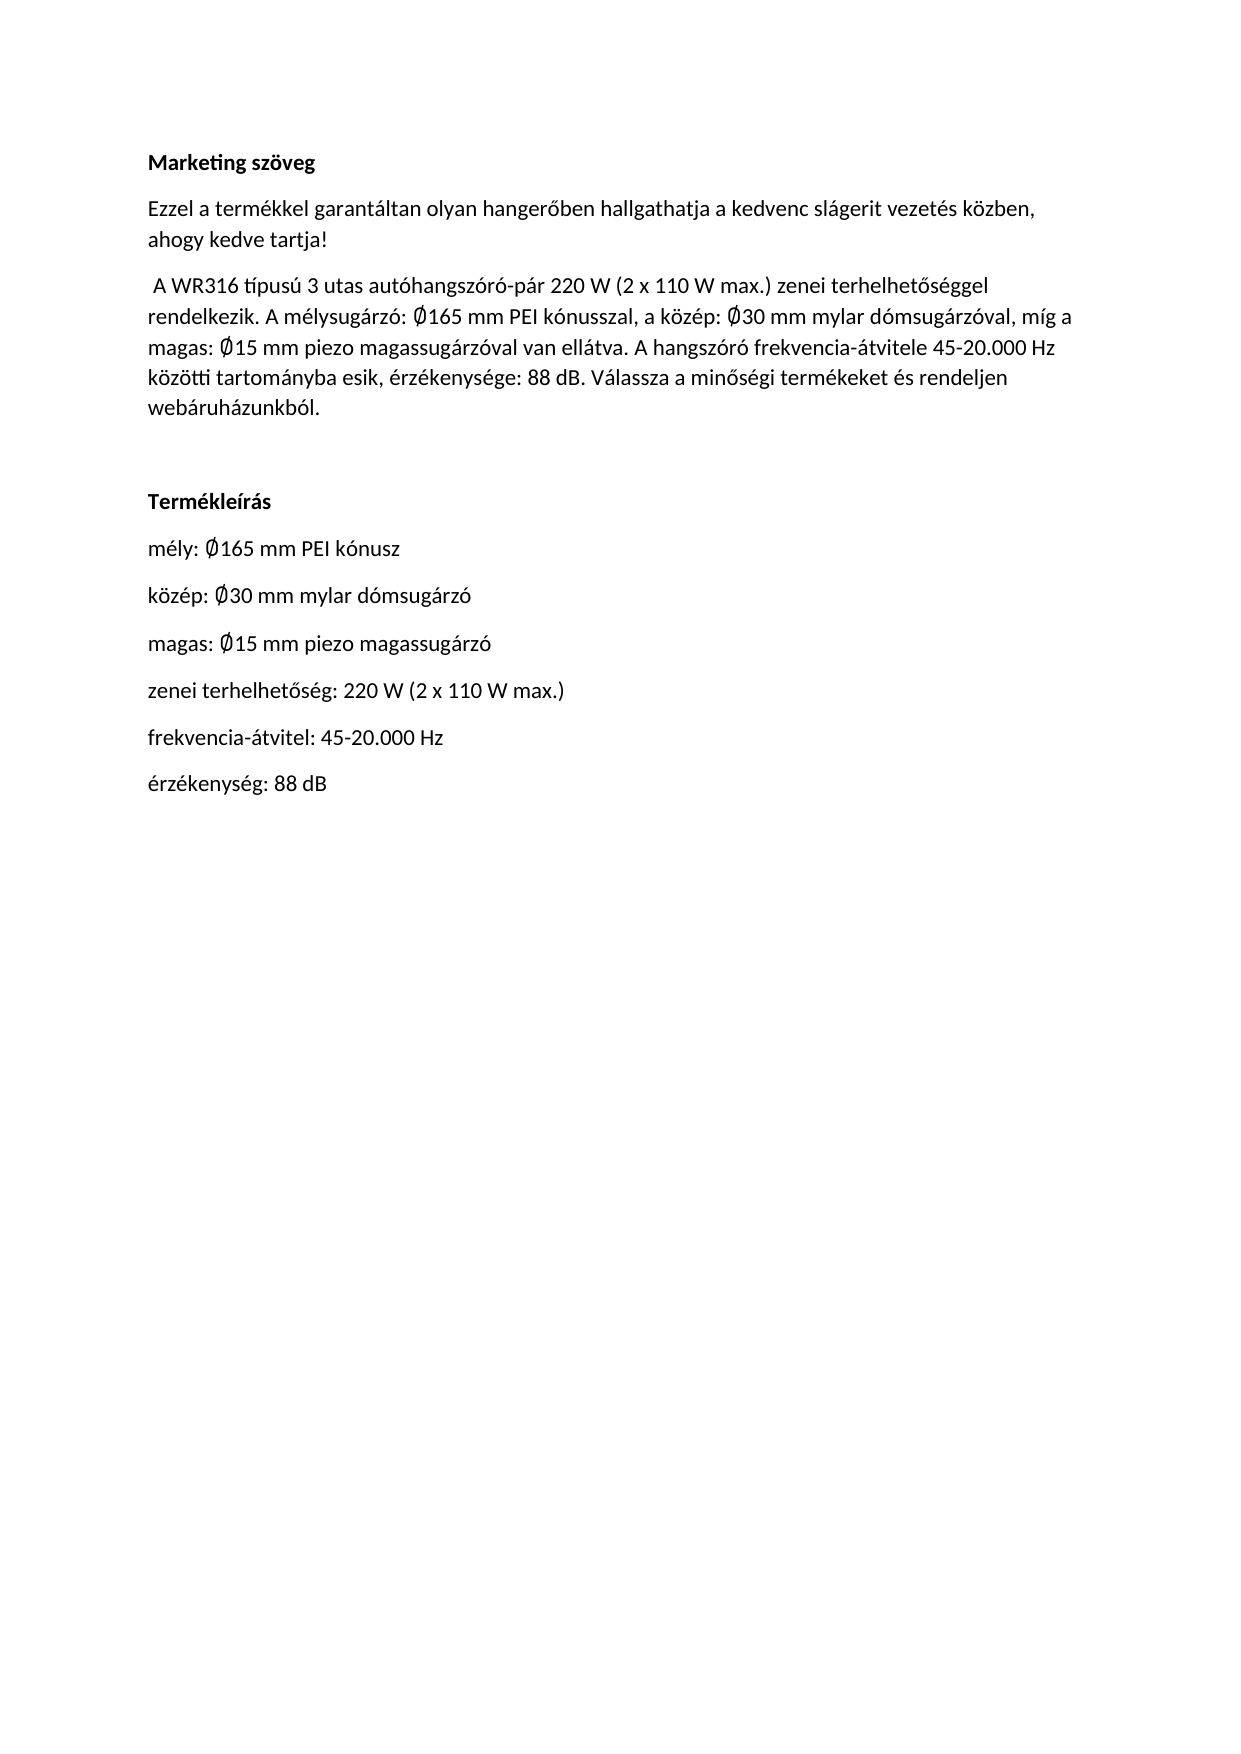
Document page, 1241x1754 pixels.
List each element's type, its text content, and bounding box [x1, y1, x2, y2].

text Marketing szöveg [148, 148, 1093, 176]
text Termékleírás [148, 487, 1093, 515]
text A WR316 típusú 3 utas autóhangszóró-pár 220 W (2 x 110 W max.) zenei terhelhetőséggel rendelkezik. A mélysugárzó: ∅165 mm PEI kónusszal, a közép: ∅30 mm mylar dómsugárzóval, míg a magas: ∅15 mm piezo magassugárzóval van ellátva. A hangszóró frekvencia-átvitele 45-20.000 Hz közötti tartományba esik, érzékenysége: 88 dB. Válassza a minőségi termékeket és rendeljen webáruházunkból. [148, 272, 1093, 421]
text zenei terhelhetőség: 220 W (2 x 110 W max.) [148, 676, 1093, 704]
text Ezzel a termékkel garantáltan olyan hangerőben hallgathatja a kedvenc slágerit vezetés közben, ahogy kedve tartja! [148, 194, 1093, 253]
text magas: ∅15 mm piezo magassugárzó [148, 628, 1093, 657]
text érzékenység: 88 dB [148, 769, 1093, 797]
text mély: ∅165 mm PEI kónusz [148, 534, 1093, 562]
text közép: ∅30 mm mylar dómsugárzó [148, 581, 1093, 609]
text frekvencia-átvitel: 45-20.000 Hz [148, 723, 1093, 751]
